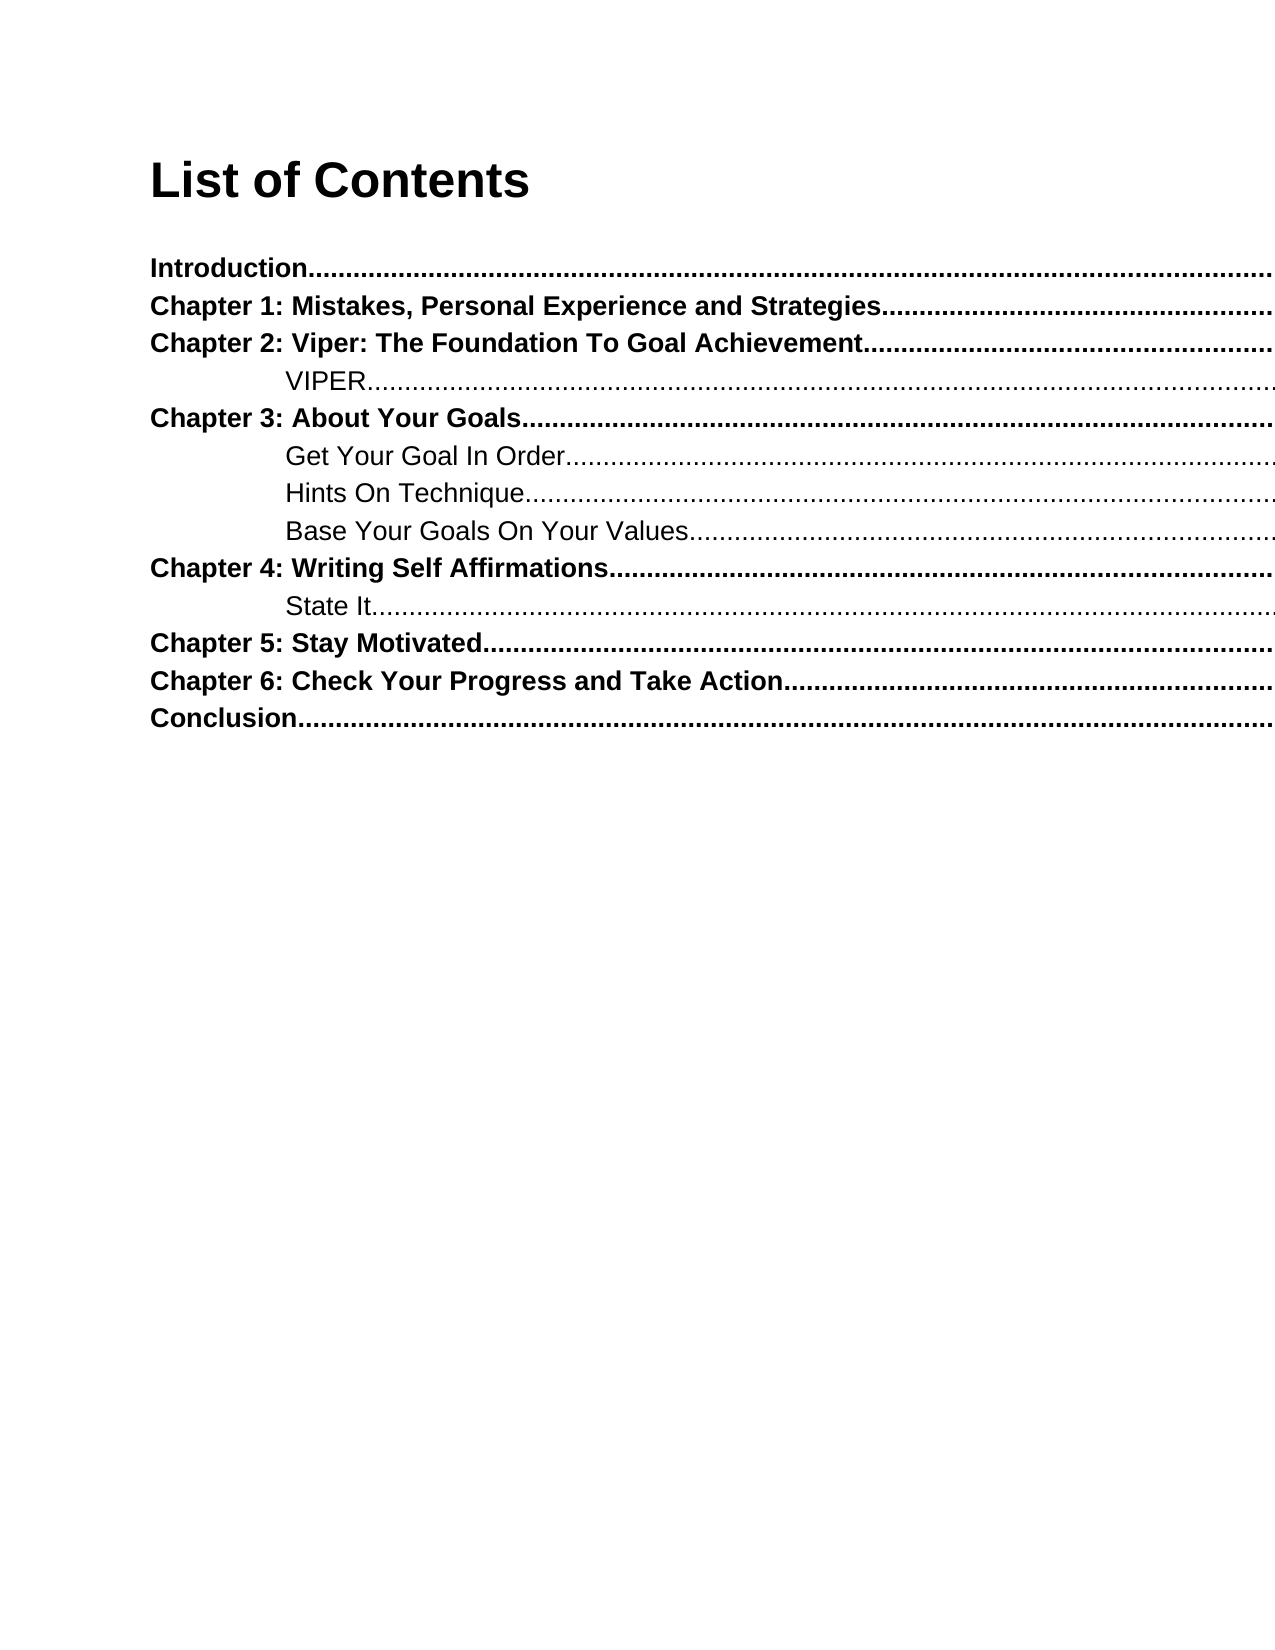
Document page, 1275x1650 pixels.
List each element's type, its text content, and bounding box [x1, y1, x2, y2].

text List of Contents [150, 150, 1140, 208]
